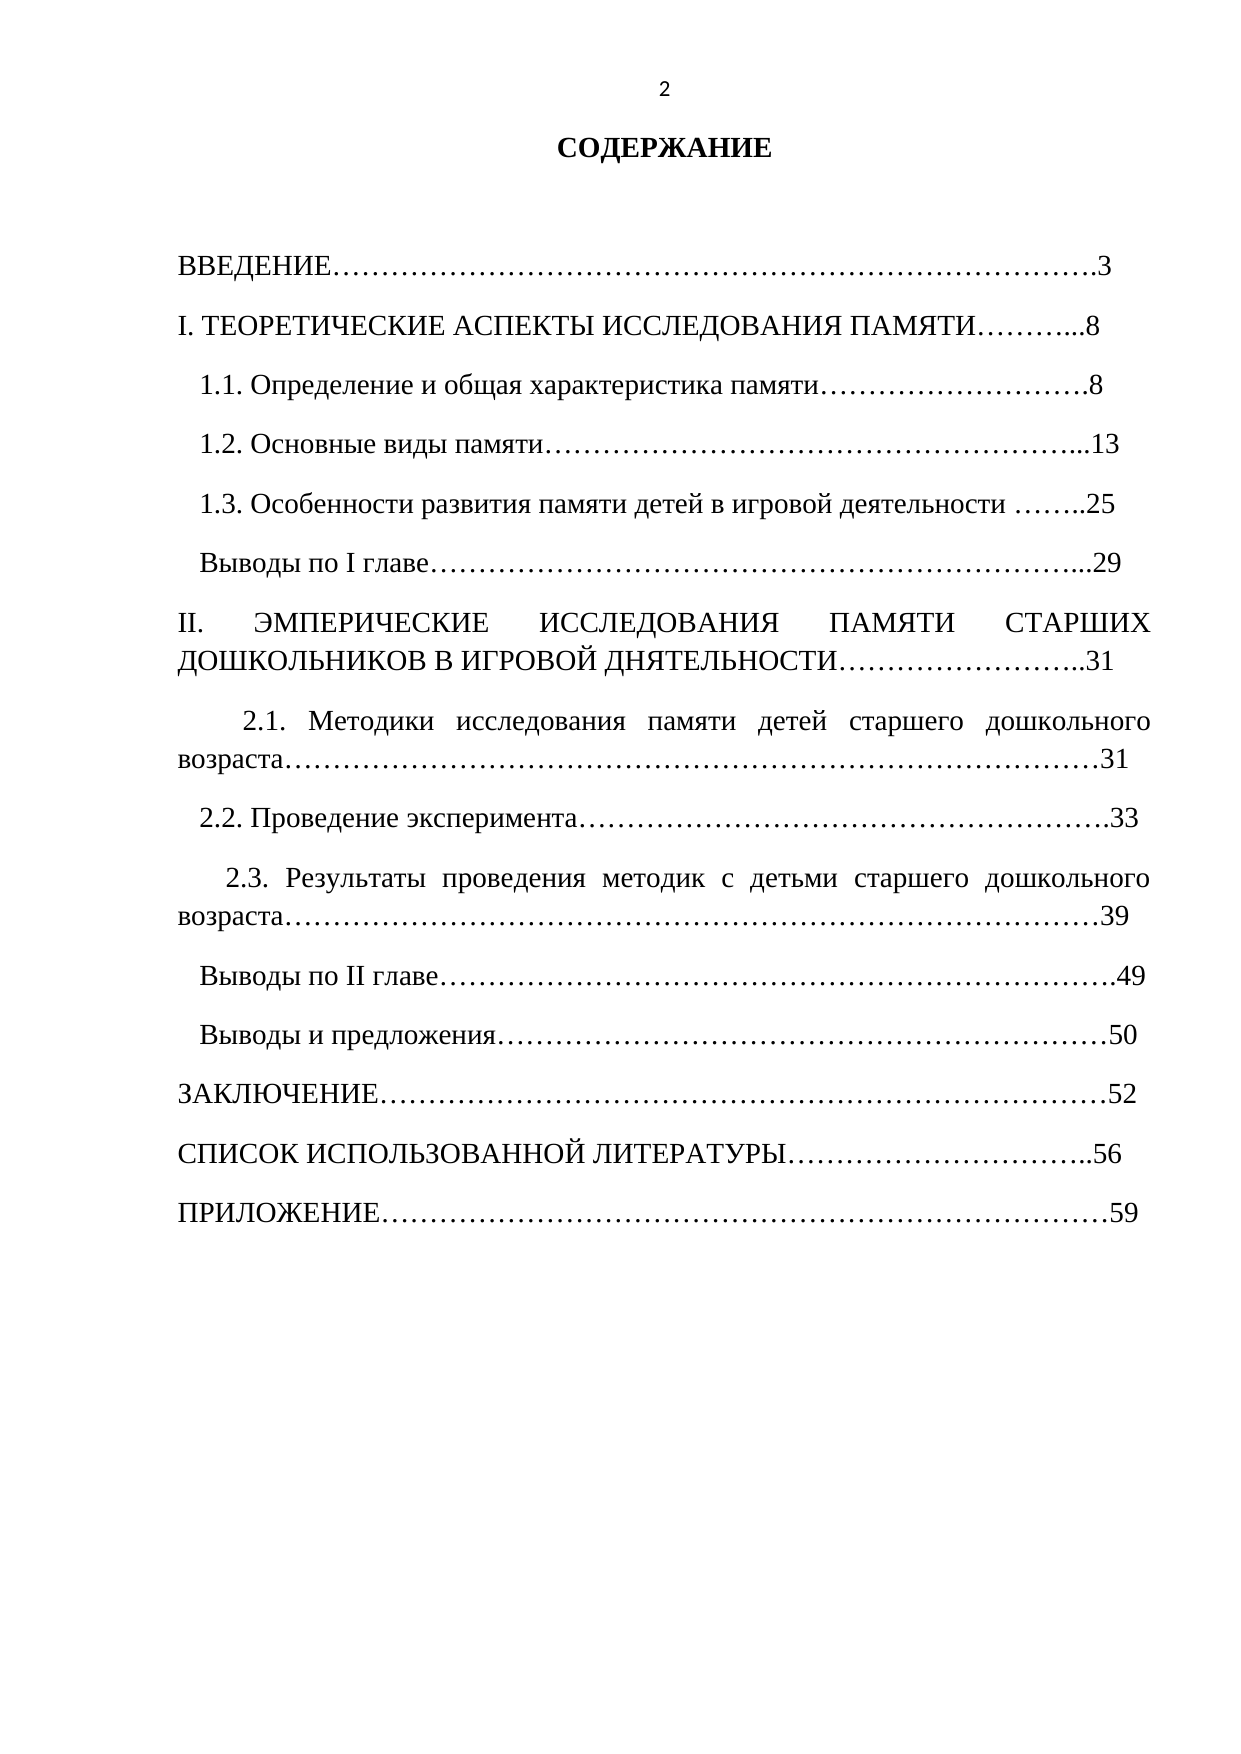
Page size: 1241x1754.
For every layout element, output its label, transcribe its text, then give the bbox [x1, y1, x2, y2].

text ВВЕДЕНИЕ…………………………………………………………………….3 [177, 248, 1152, 282]
text 1.1. Определение и общая характеристика памяти……………………….8 [177, 367, 1152, 401]
text ЗАКЛЮЧЕНИЕ…………………………………………………………………52 [177, 1077, 1152, 1110]
text Выводы и предложения………………………………………………………50 [177, 1017, 1152, 1051]
text СПИСОК ИСПОЛЬЗОВАННОЙ ЛИТЕРАТУРЫ…………………………..56 [177, 1136, 1152, 1169]
text 2.3. Результаты проведения методик с детьми старшего дошкольного возраста…………………………………………………………………………39 [177, 860, 1152, 932]
text ПРИЛОЖЕНИЕ…………………………………………………………………59 [177, 1195, 1152, 1229]
text СОДЕРЖАНИЕ [177, 130, 1152, 163]
text I. ТЕОРЕТИЧЕСКИЕ АСПЕКТЫ ИССЛЕДОВАНИЯ ПАМЯТИ………...8 [177, 308, 1152, 341]
text 1.3. Особенности развития памяти детей в игровой деятельности ……..25 [177, 486, 1152, 519]
text Выводы по I главе…………………………………………………………...29 [177, 545, 1152, 579]
text 2.2. Проведение эксперимента……………………………………………….33 [177, 801, 1152, 834]
text Выводы по II главе…………………………………………………………….49 [177, 958, 1152, 991]
text II. ЭМПЕРИЧЕСКИЕ ИССЛЕДОВАНИЯ ПАМЯТИ СТАРШИХ ДОШКОЛЬНИКОВ В ИГРОВОЙ ДНЯТЕЛЬНОСТИ……………………..31 [177, 605, 1152, 677]
text 2.1. Методики исследования памяти детей старшего дошкольного возраста…………………………………………………………………………31 [177, 703, 1152, 775]
text 1.2. Основные виды памяти………………………………………………...13 [177, 427, 1152, 460]
